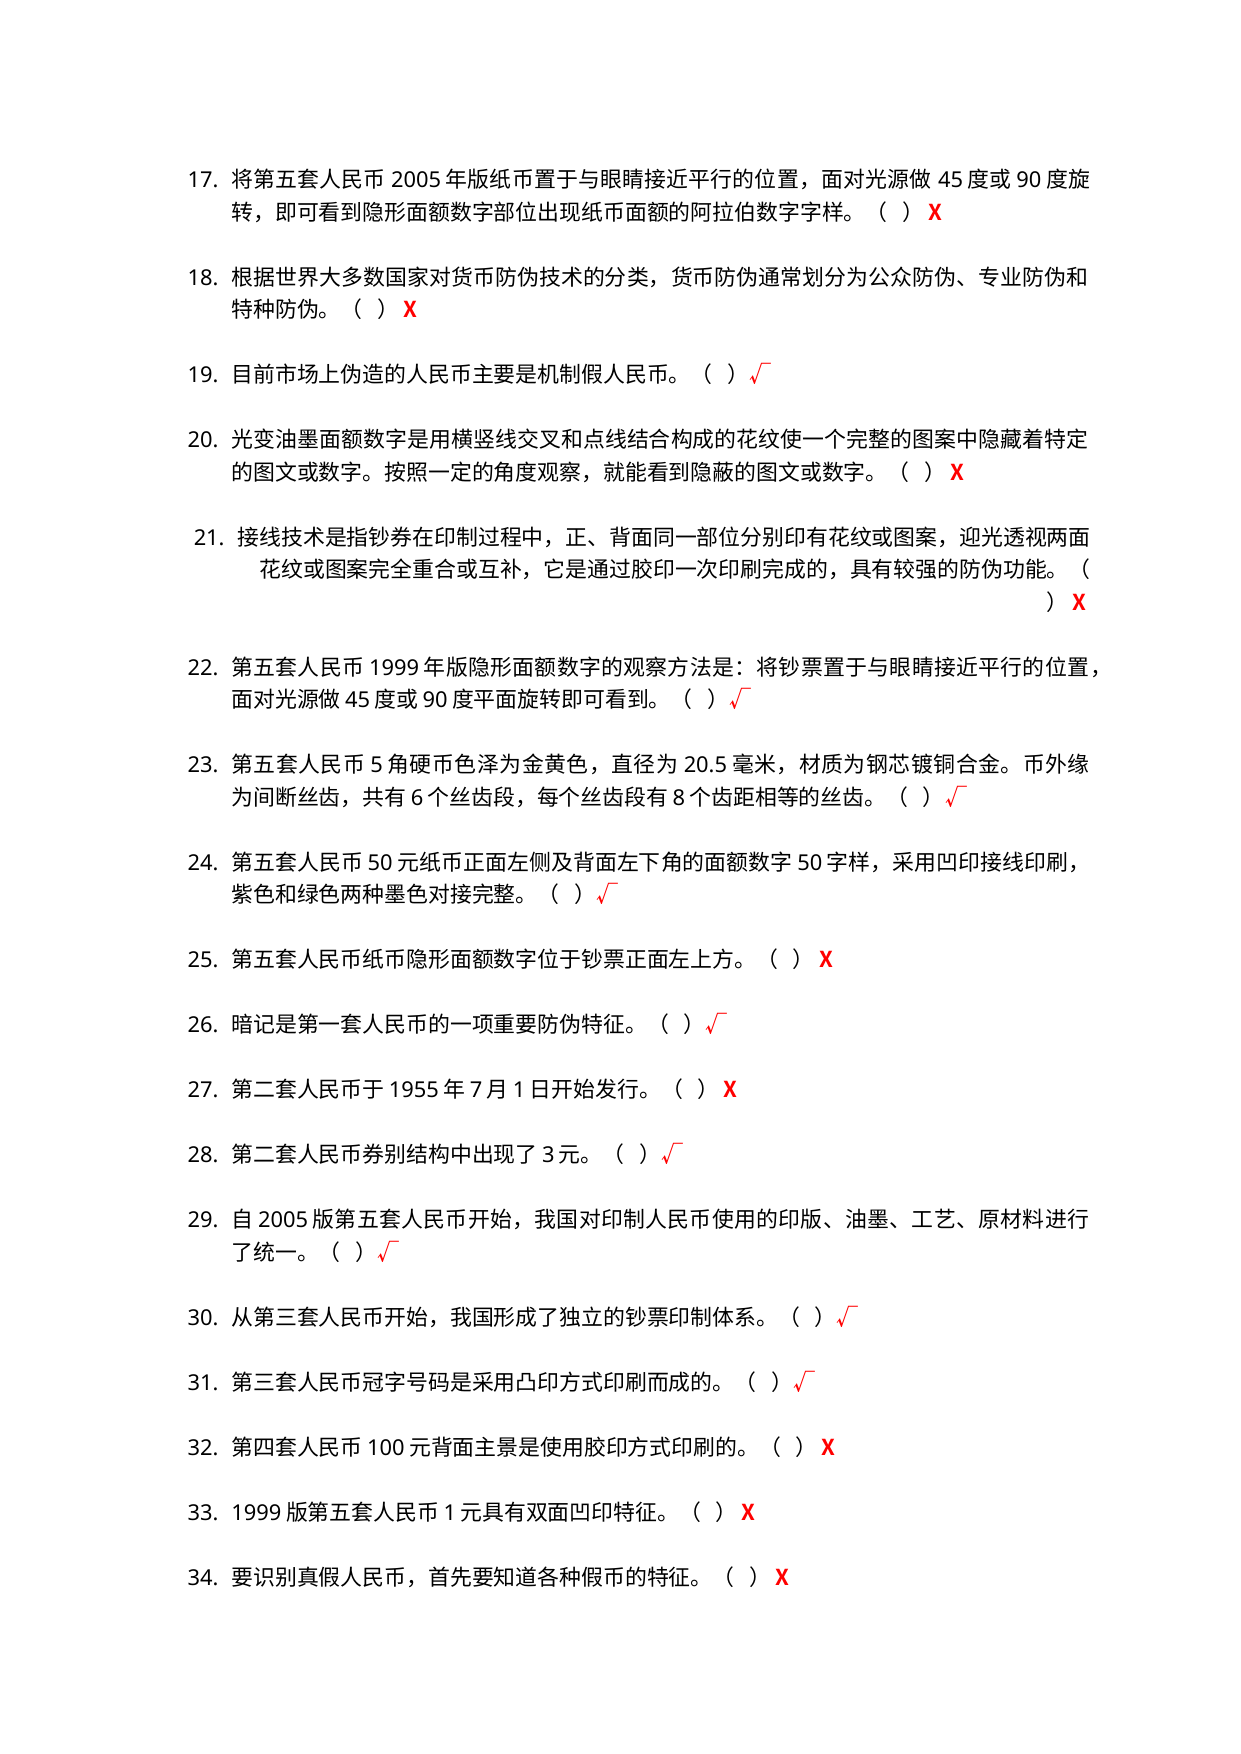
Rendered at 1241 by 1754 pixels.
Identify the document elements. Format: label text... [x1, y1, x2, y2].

list 第五套人民币50元纸币正面左侧及背面左下角的面额数字50字样，采用凹印接线印刷，紫色和绿色两种墨色对接完整。（ ）√ [187, 844, 1090, 909]
list 暗记是第一套人民币的一项重要防伪特征。（ ）√ [187, 1007, 1090, 1039]
list 第五套人民币1999年版隐形面额数字的观察方法是：将钞票置于与眼睛接近平行的位置，面对光源做45度或90度平面旋转即可看到。（ ）√ [187, 649, 1090, 714]
list 接线技术是指钞券在印制过程中，正、背面同一部位分别印有花纹或图案，迎光透视两面花纹或图案完全重合或互补，它是通过胶印一次印刷完成的，具有较强的防伪功能。（ ）Ⅹ [187, 519, 1090, 617]
list 自2005版第五套人民币开始，我国对印制人民币使用的印版、油墨、工艺、原材料进行了统一。（ ）√ [187, 1202, 1090, 1267]
list 第三套人民币冠字号码是采用凸印方式印刷而成的。（ ）√ [187, 1364, 1090, 1397]
list 将第五套人民币2005年版纸币置于与眼睛接近平行的位置，面对光源做45度或90度旋转，即可看到隐形面额数字部位出现纸币面额的阿拉伯数字字样。（ ）Ⅹ [187, 162, 1090, 227]
list 从第三套人民币开始，我国形成了独立的钞票印制体系。（ ）√ [187, 1299, 1090, 1332]
list 第五套人民币纸币隐形面额数字位于钞票正面左上方。（ ）Ⅹ [187, 942, 1090, 974]
list 第二套人民币于1955年7月1日开始发行。（ ）Ⅹ [187, 1072, 1090, 1104]
list 光变油墨面额数字是用横竖线交叉和点线结合构成的花纹使一个完整的图案中隐藏着特定的图文或数字。按照一定的角度观察，就能看到隐蔽的图文或数字。（ ）Ⅹ [187, 422, 1090, 487]
list 第四套人民币100元背面主景是使用胶印方式印刷的。（ ）Ⅹ [187, 1429, 1090, 1462]
list 第五套人民币5角硬币色泽为金黄色，直径为20.5毫米，材质为钢芯镀铜合金。币外缘为间断丝齿，共有6个丝齿段，每个丝齿段有8个齿距相等的丝齿。（ ）√ [187, 747, 1090, 812]
list 根据世界大多数国家对货币防伪技术的分类，货币防伪通常划分为公众防伪、专业防伪和特种防伪。（ ）Ⅹ [187, 259, 1090, 324]
list 第二套人民币券别结构中出现了3元。（ ）√ [187, 1137, 1090, 1169]
list 要识别真假人民币，首先要知道各种假币的特征。（ ）Ⅹ [187, 1559, 1090, 1592]
list 1999版第五套人民币1元具有双面凹印特征。（ ）Ⅹ [187, 1494, 1090, 1527]
list 目前市场上伪造的人民币主要是机制假人民币。（ ）√ [187, 357, 1090, 389]
